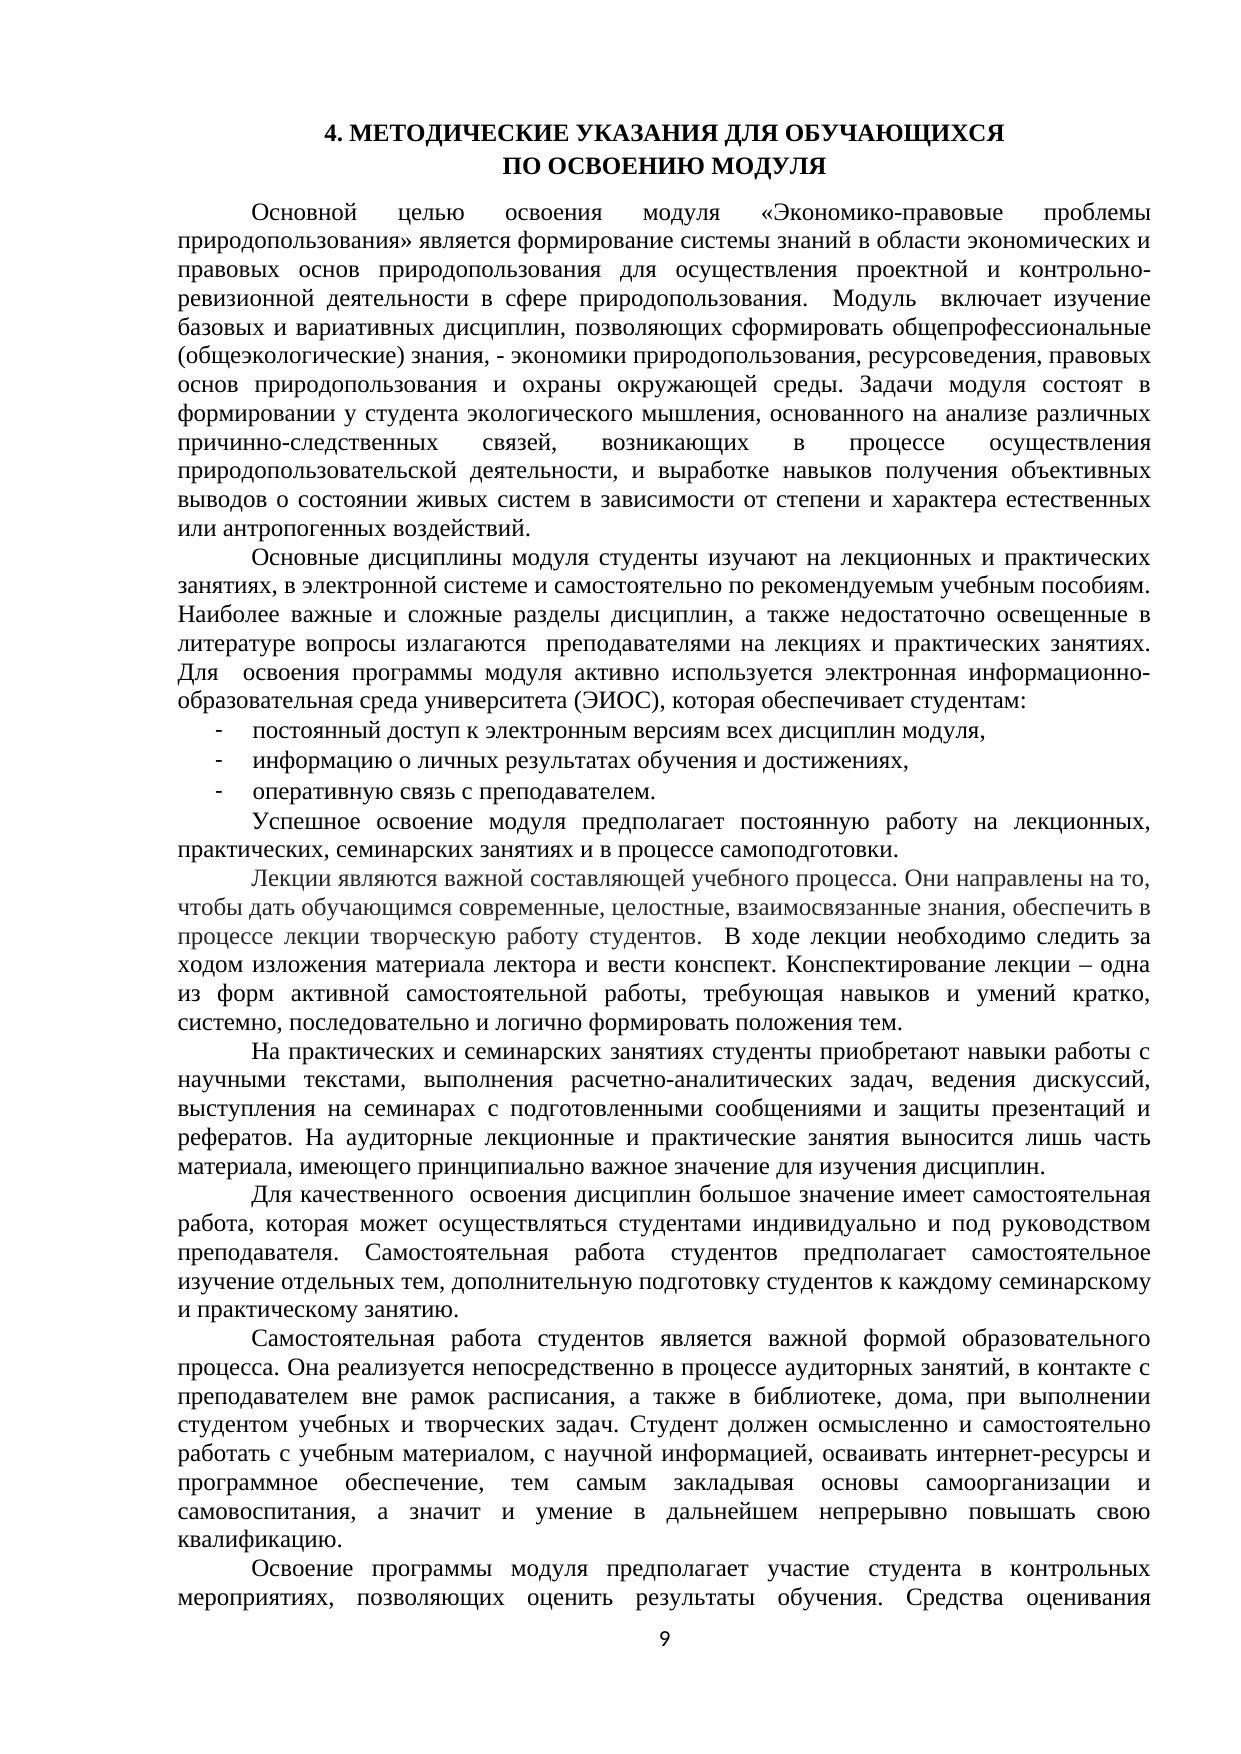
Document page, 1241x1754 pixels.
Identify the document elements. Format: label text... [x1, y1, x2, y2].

list информацию о личных результатах обучения и достижениях, [215, 745, 1152, 775]
list оперативную связь с преподавателем. [215, 775, 1152, 806]
text Успешное освоение модуля предполагает постоянную работу на лекционных, практических, семинарских занятиях и в процессе самоподготовки. [177, 806, 1152, 863]
text Лекции являются важной составляющей учебного процесса. Они направлены на то, чтобы дать обучающимся современные, целостные, взаимосвязанные знания, обеспечить в процессе лекции творческую работу студентов. В ходе лекции необходимо следить за ходом изложения материала лектора и вести конспект. Конспектирование лекции – одна из форм активной самостоятельной работы, требующая навыков и умений кратко, системно, последовательно и логично формировать положения тем. [177, 863, 1152, 1036]
text по освоению Модуля [177, 151, 1152, 180]
text 4. Методические указания для обучающихся [177, 118, 1152, 147]
text Основной целью освоения модуля «Экономико-правовые проблемы природопользования» является формирование системы знаний в области экономических и правовых основ природопользования для осуществления проектной и контрольно-ревизионной деятельности в сфере природопользования. Модуль включает изучение базовых и вариативных дисциплин, позволяющих сформировать общепрофессиональные (общеэкологические) знания, - экономики природопользования, ресурсоведения, правовых основ природопользования и охраны окружающей среды. Задачи модуля состоят в формировании у студента экологического мышления, основанного на анализе различных причинно-следственных связей, возникающих в процессе осуществления природопользовательской деятельности, и выработке навыков получения объективных выводов о состоянии живых систем в зависимости от степени и характера естественных или антропогенных воздействий. [177, 197, 1152, 542]
list постоянный доступ к электронным версиям всех дисциплин модуля, [215, 714, 1152, 745]
text Основные дисциплины модуля студенты изучают на лекционных и практических занятиях, в электронной системе и самостоятельно по рекомендуемым учебным пособиям. Наиболее важные и сложные разделы дисциплин, а также недостаточно освещенные в литературе вопросы излагаются преподавателями на лекциях и практических занятиях. Для освоения программы модуля активно используется электронная информационно-образовательная среда университета (ЭИОС), которая обеспечивает студентам: [177, 542, 1152, 714]
text На практических и семинарских занятиях студенты приобретают навыки работы с научными текстами, выполнения расчетно-аналитических задач, ведения дискуссий, выступления на семинарах с подготовленными сообщениями и защиты презентаций и рефератов. На аудиторные лекционные и практические занятия выносится лишь часть материала, имеющего принципиально важное значение для изучения дисциплин. [177, 1036, 1152, 1179]
text Самостоятельная работа студентов является важной формой образовательного процесса. Она реализуется непосредственно в процессе аудиторных занятий, в контакте с преподавателем вне рамок расписания, а также в библиотеке, дома, при выполнении студентом учебных и творческих задач. Студент должен осмысленно и самостоятельно работать с учебным материалом, с научной информацией, осваивать интернет-ресурсы и программное обеспечение, тем самым закладывая основы самоорганизации и самовоспитания, а значит и умение в дальнейшем непрерывно повышать свою квалификацию. [177, 1323, 1152, 1553]
text Для качественного освоения дисциплин большое значение имеет самостоятельная работа, которая может осуществляться студентами индивидуально и под руководством преподавателя. Самостоятельная работа студентов предполагает самостоятельное изучение отдельных тем, дополнительную подготовку студентов к каждому семинарскому и практическому занятию. [177, 1179, 1152, 1323]
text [177, 1553, 1152, 1611]
